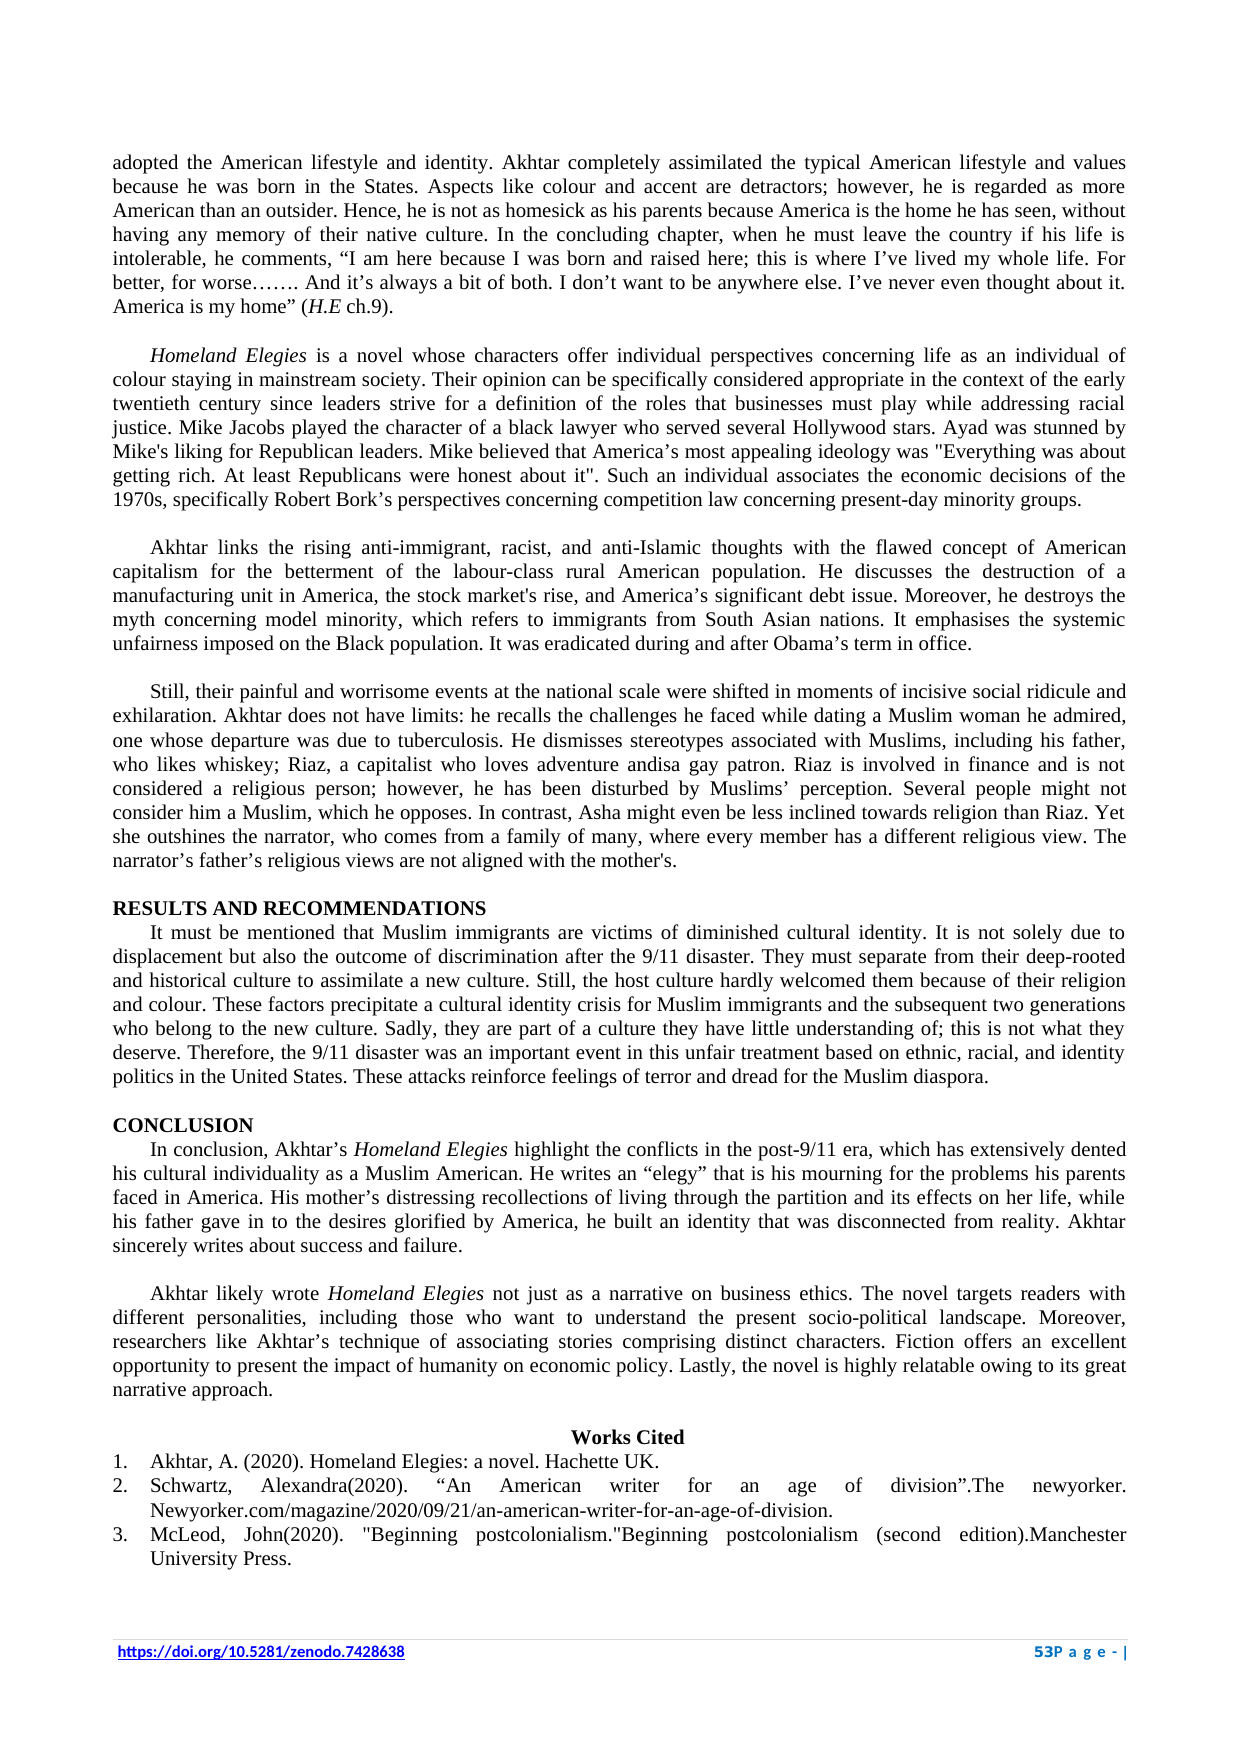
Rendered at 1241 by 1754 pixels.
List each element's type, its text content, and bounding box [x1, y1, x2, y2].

list Schwartz, Alexandra(2020). “An American writer for an age of division”.The newyorker. Newyorker.com/magazine/2020/09/21/an-american-writer-for-an-age-of-division. [112, 1473, 1128, 1522]
text CONCLUSION [112, 1112, 1128, 1137]
list Homeland Elegies is a novel whose characters offer individual perspectives concerning life as an individual of colour staying in mainstream society. Their opinion can be specifically considered appropriate in the context of the early twentieth century since leaders strive for a definition of the roles that businesses must play while addressing racial justice. Mike Jacobs played the character of a black lawyer who served several Hollywood stars. Ayad was stunned by Mike's liking for Republican leaders. Mike believed that America’s most appealing ideology was "Everything was about getting rich. At least Republicans were honest about it". Such an individual associates the economic decisions of the 1970s, specifically Robert Bork’s perspectives concerning competition law concerning present-day minority groups. [112, 342, 1128, 511]
list It must be mentioned that Muslim immigrants are victims of diminished cultural identity. It is not solely due to displacement but also the outcome of discrimination after the 9/11 disaster. They must separate from their deep-rooted and historical culture to assimilate a new culture. Still, the host culture hardly welcomed them because of their religion and colour. These factors precipitate a cultural identity crisis for Muslim immigrants and the subsequent two generations who belong to the new culture. Sadly, they are part of a culture they have little understanding of; this is not what they deserve. Therefore, the 9/11 disaster was an important event in this unfair treatment based on ethnic, racial, and identity politics in the United States. These attacks reinforce feelings of terror and dread for the Muslim diaspora. [112, 920, 1128, 1088]
list In conclusion, Akhtar’s Homeland Elegies highlight the conflicts in the post-9/11 era, which has extensively dented his cultural individuality as a Muslim American. He writes an “elegy” that is his mourning for the problems his parents faced in America. His mother’s distressing recollections of living through the partition and its effects on her life, while his father gave in to the desires glorified by America, he built an identity that was disconnected from reality. Akhtar sincerely writes about success and failure. [112, 1137, 1128, 1257]
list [112, 150, 1128, 318]
list McLeod, John(2020). "Beginning postcolonialism."Beginning postcolonialism (second edition).Manchester University Press. [112, 1522, 1128, 1570]
text Works Cited [112, 1425, 1128, 1449]
list Akhtar likely wrote Homeland Elegies not just as a narrative on business ethics. The novel targets readers with different personalities, including those who want to understand the present socio-political landscape. Moreover, researchers like Akhtar’s technique of associating stories comprising distinct characters. Fiction offers an excellent opportunity to present the impact of humanity on economic policy. Lastly, the novel is highly relatable owing to its great narrative approach. [112, 1281, 1128, 1401]
text RESULTS AND RECOMMENDATIONS [112, 896, 1128, 920]
list Akhtar, A. (2020). Homeland Elegies: a novel. Hachette UK. [112, 1449, 1128, 1473]
list Still, their painful and worrisome events at the national scale were shifted in moments of incisive social ridicule and exhilaration. Akhtar does not have limits: he recalls the challenges he faced while dating a Muslim woman he admired, one whose departure was due to tuberculosis. He dismisses stereotypes associated with Muslims, including his father, who likes whiskey; Riaz, a capitalist who loves adventure andisa gay patron. Riaz is involved in finance and is not considered a religious person; however, he has been disturbed by Muslims’ perception. Several people might not consider him a Muslim, which he opposes. In contrast, Asha might even be less inclined towards religion than Riaz. Yet she outshines the narrator, who comes from a family of many, where every member has a different religious view. The narrator’s father’s religious views are not aligned with the mother's. [112, 679, 1128, 872]
list Akhtar links the rising anti-immigrant, racist, and anti-Islamic thoughts with the flawed concept of American capitalism for the betterment of the labour-class rural American population. He discusses the destruction of a manufacturing unit in America, the stock market's rise, and America’s significant debt issue. Moreover, he destroys the myth concerning model minority, which refers to immigrants from South Asian nations. It emphasises the systemic unfairness imposed on the Black population. It was eradicated during and after Obama’s term in office. [112, 535, 1128, 655]
